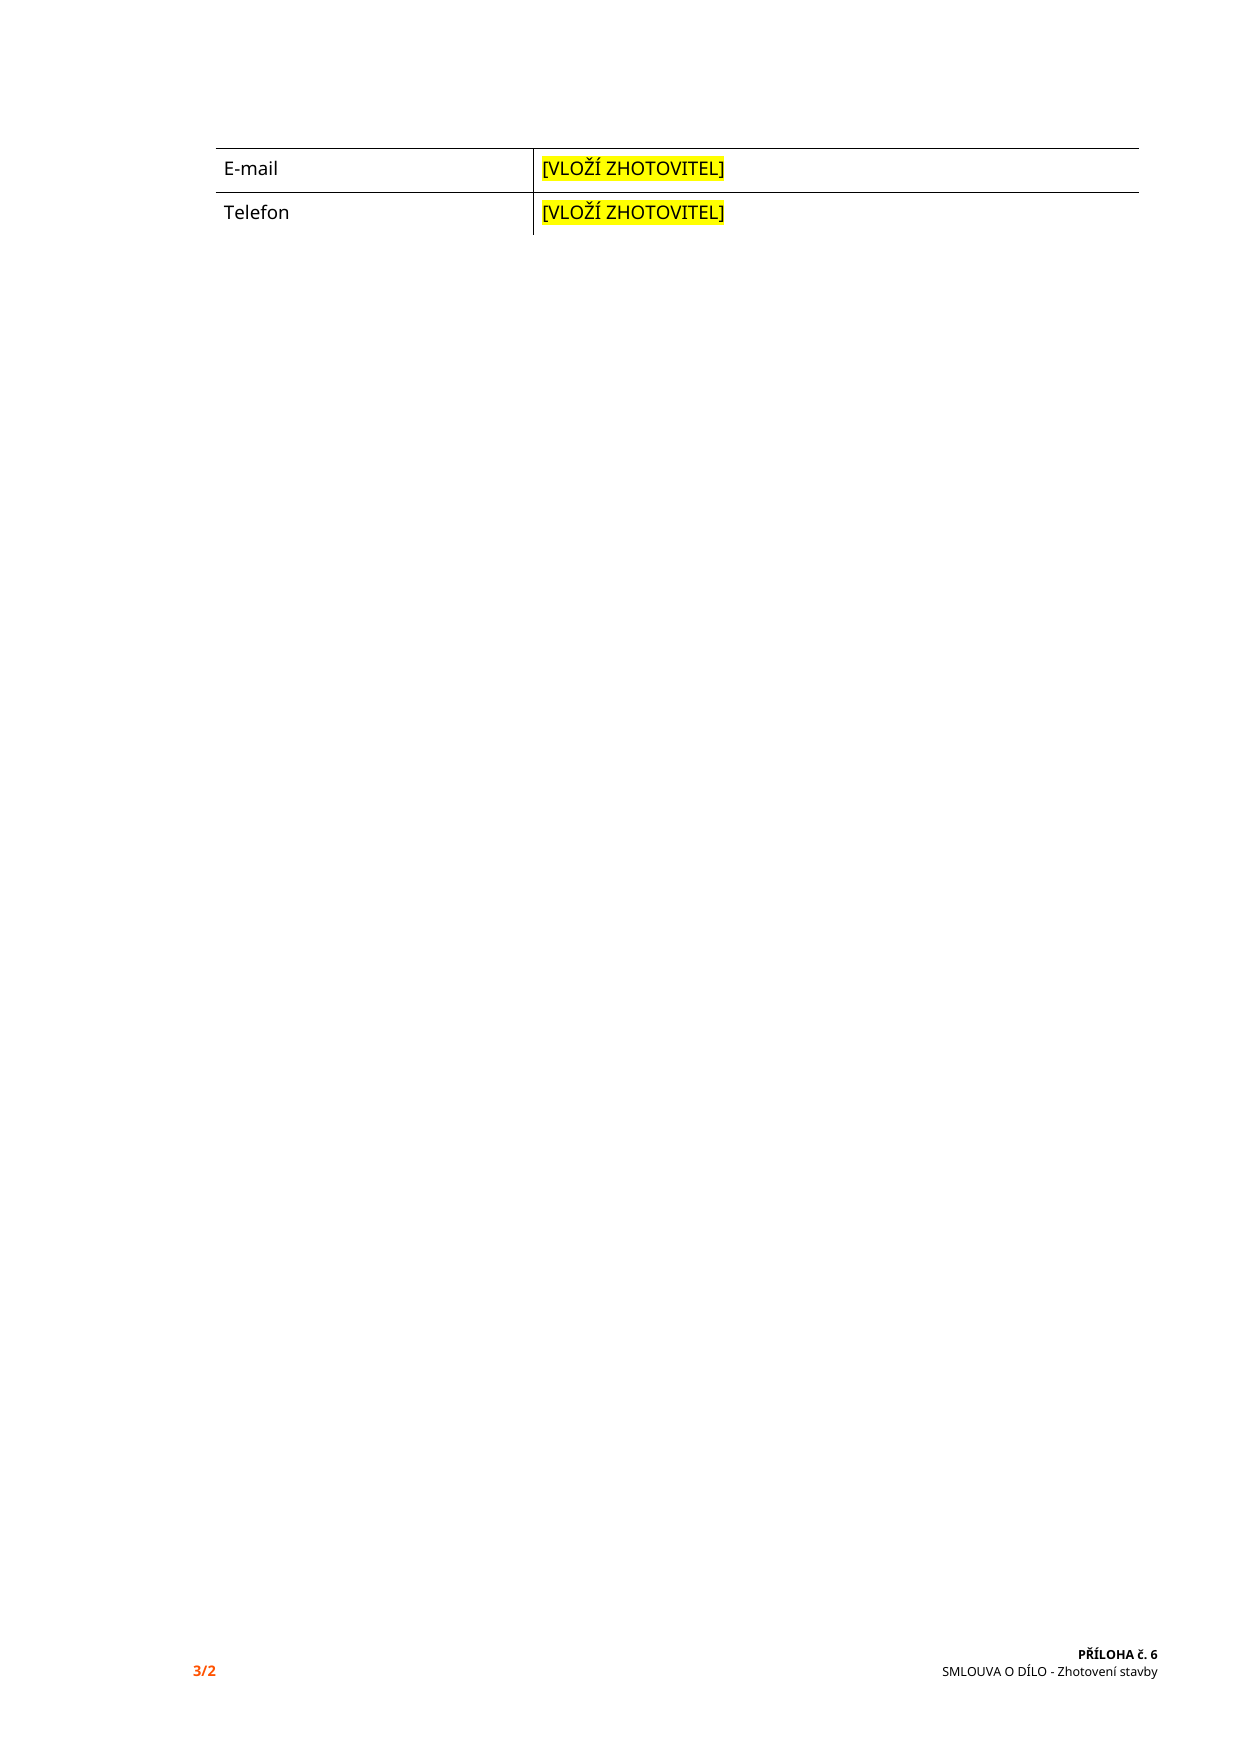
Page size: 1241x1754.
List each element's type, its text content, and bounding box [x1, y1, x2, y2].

table_cell [VLOŽÍ ZHOTOVITEL] [534, 149, 1139, 191]
table_cell E-mail [216, 149, 533, 191]
table_cell [VLOŽÍ ZHOTOVITEL] [534, 193, 1139, 235]
table_cell Telefon [216, 193, 533, 235]
